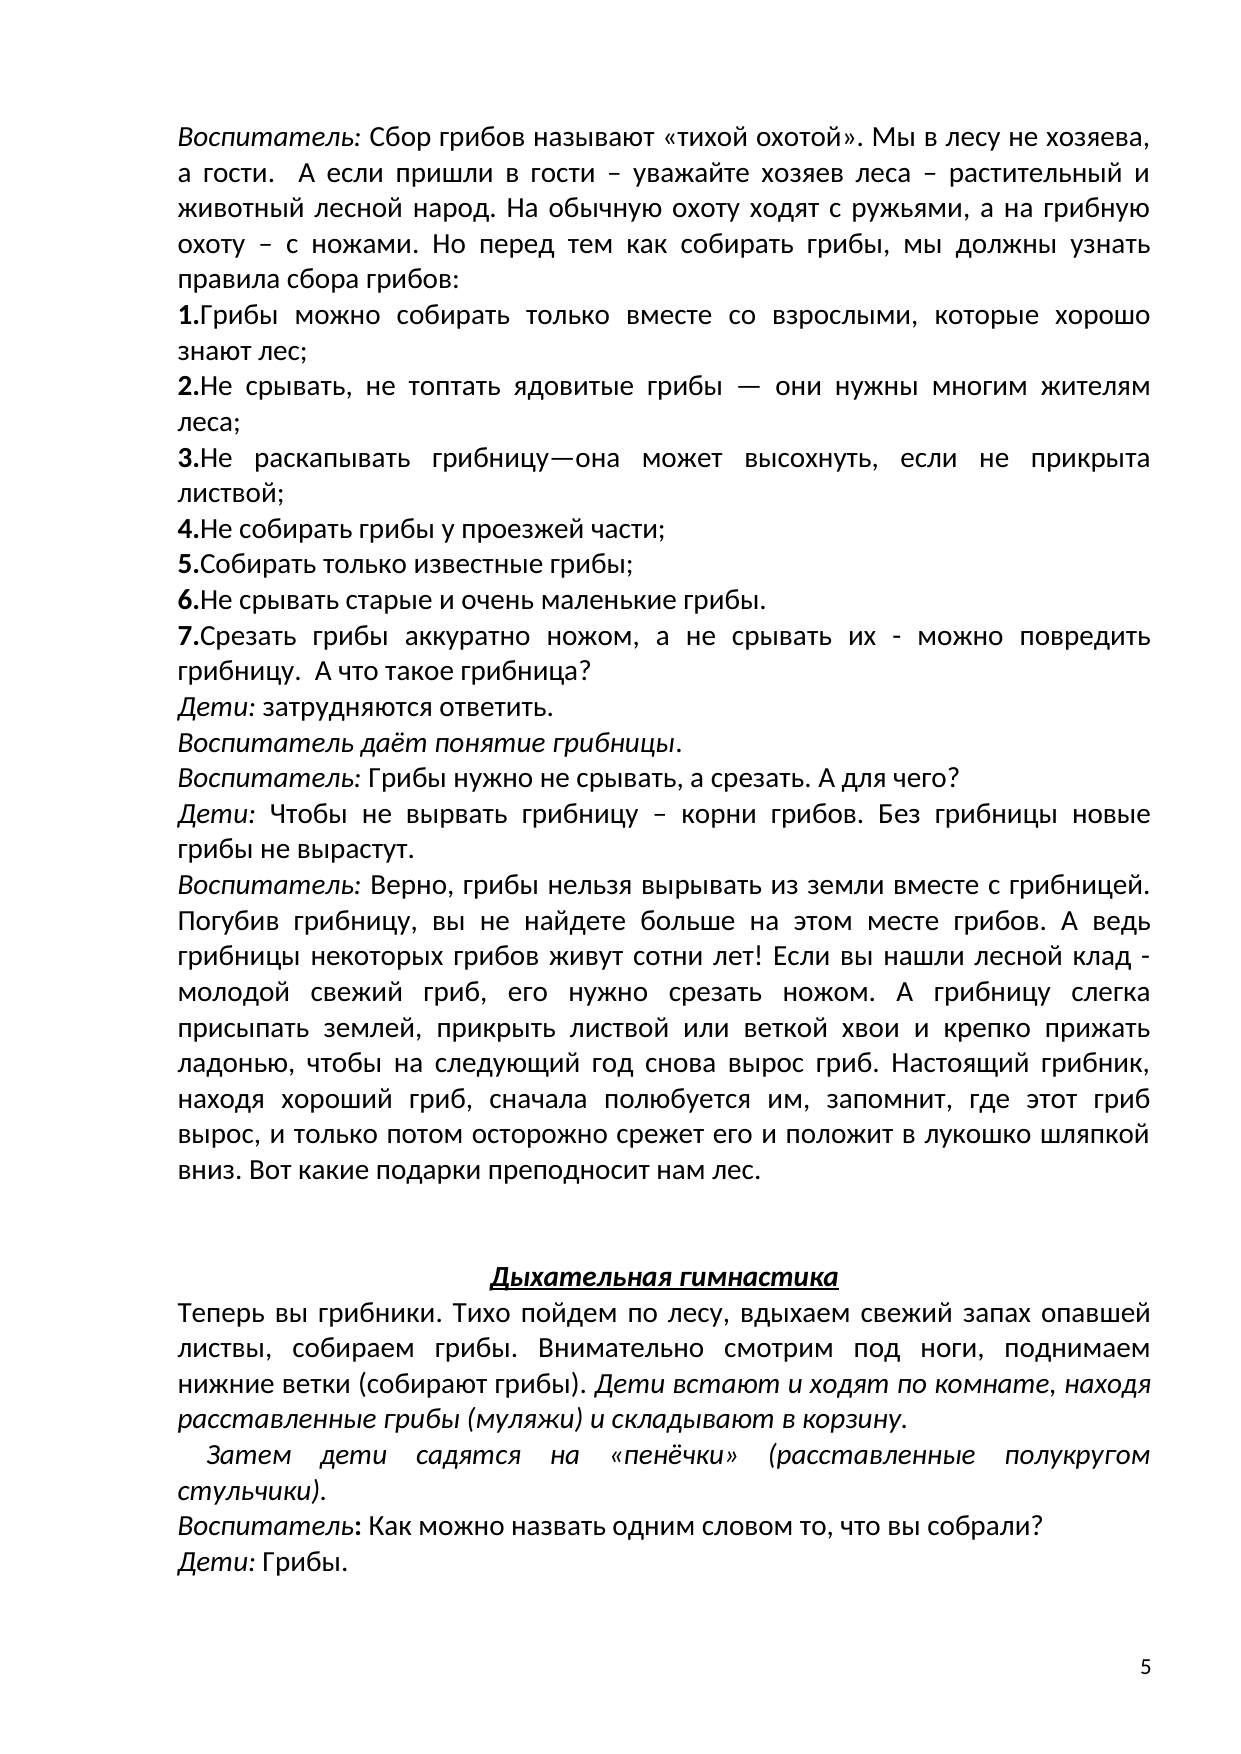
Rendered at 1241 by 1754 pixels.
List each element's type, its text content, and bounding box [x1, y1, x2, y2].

text Дыхательная гимнастика [177, 1258, 1152, 1294]
text Воспитатель: Верно, грибы нельзя вырывать из земли вместе с грибницей. Погубив грибницу, вы не найдете больше на этом месте грибов. А ведь грибницы некоторых грибов живут сотни лет! Если вы нашли лесной клад - молодой свежий гриб, его нужно срезать ножом. А грибницу слегка присыпать землей, прикрыть листвой или веткой хвои и крепко прижать ладонью, чтобы на следующий год снова вырос гриб. Настоящий грибник, находя хороший гриб, сначала полюбуется им, запомнит, где этот гриб вырос, и только потом осторожно срежет его и положит в лукошко шляпкой вниз. Вот какие подарки преподносит нам лес. [177, 866, 1152, 1187]
text 6.Не срывать старые и очень маленькие грибы. [177, 581, 1152, 617]
text Дети: Грибы. [177, 1543, 1152, 1579]
text Воспитатель: Грибы нужно не срывать, а срезать. А для чего? [177, 759, 1152, 795]
text Дети: Чтобы не вырвать грибницу – корни грибов. Без грибницы новые грибы не вырастут. [177, 795, 1152, 866]
text Дети: затрудняются ответить. [177, 688, 1152, 724]
text Воспитатель даёт понятие грибницы. [177, 724, 1152, 759]
text Теперь вы грибники. Тихо пойдем по лесу, вдыхаем свежий запах опавшей листвы, собираем грибы. Внимательно смотрим под ноги, поднимаем нижние ветки (собирают грибы). Дети встают и ходят по комнате, находя расставленные грибы (муляжи) и складывают в корзину. [177, 1294, 1152, 1436]
text 4.Не собирать грибы у проезжей части; [177, 510, 1152, 546]
text Воспитатель: Как можно назвать одним словом то, что вы собрали? [177, 1507, 1152, 1543]
text 2.Не срывать, не топтать ядовитые грибы — они нужны многим жителям леса; [177, 367, 1152, 439]
text 7.Срезать грибы аккуратно ножом, а не срывать их - можно повредить грибницу. А что такое грибница? [177, 617, 1152, 688]
text 1.Грибы можно собирать только вместе со взрослыми, которые хорошо знают лес; [177, 296, 1152, 367]
text 3.Не раскапывать грибницу—она может высохнуть, если не прикрыта листвой; [177, 439, 1152, 510]
text Затем дети садятся на «пенёчки» (расставленные полукругом стульчики). [177, 1436, 1152, 1507]
text Воспитатель: Сбор грибов называют «тихой охотой». Мы в лесу не хозяева, а гости. А если пришли в гости – уважайте хозяев леса – растительный и животный лесной народ. На обычную охоту ходят с ружьями, а на грибную охоту – с ножами. Но перед тем как собирать грибы, мы должны узнать правила сбора грибов: [177, 118, 1152, 296]
text 5.Собирать только известные грибы; [177, 546, 1152, 581]
